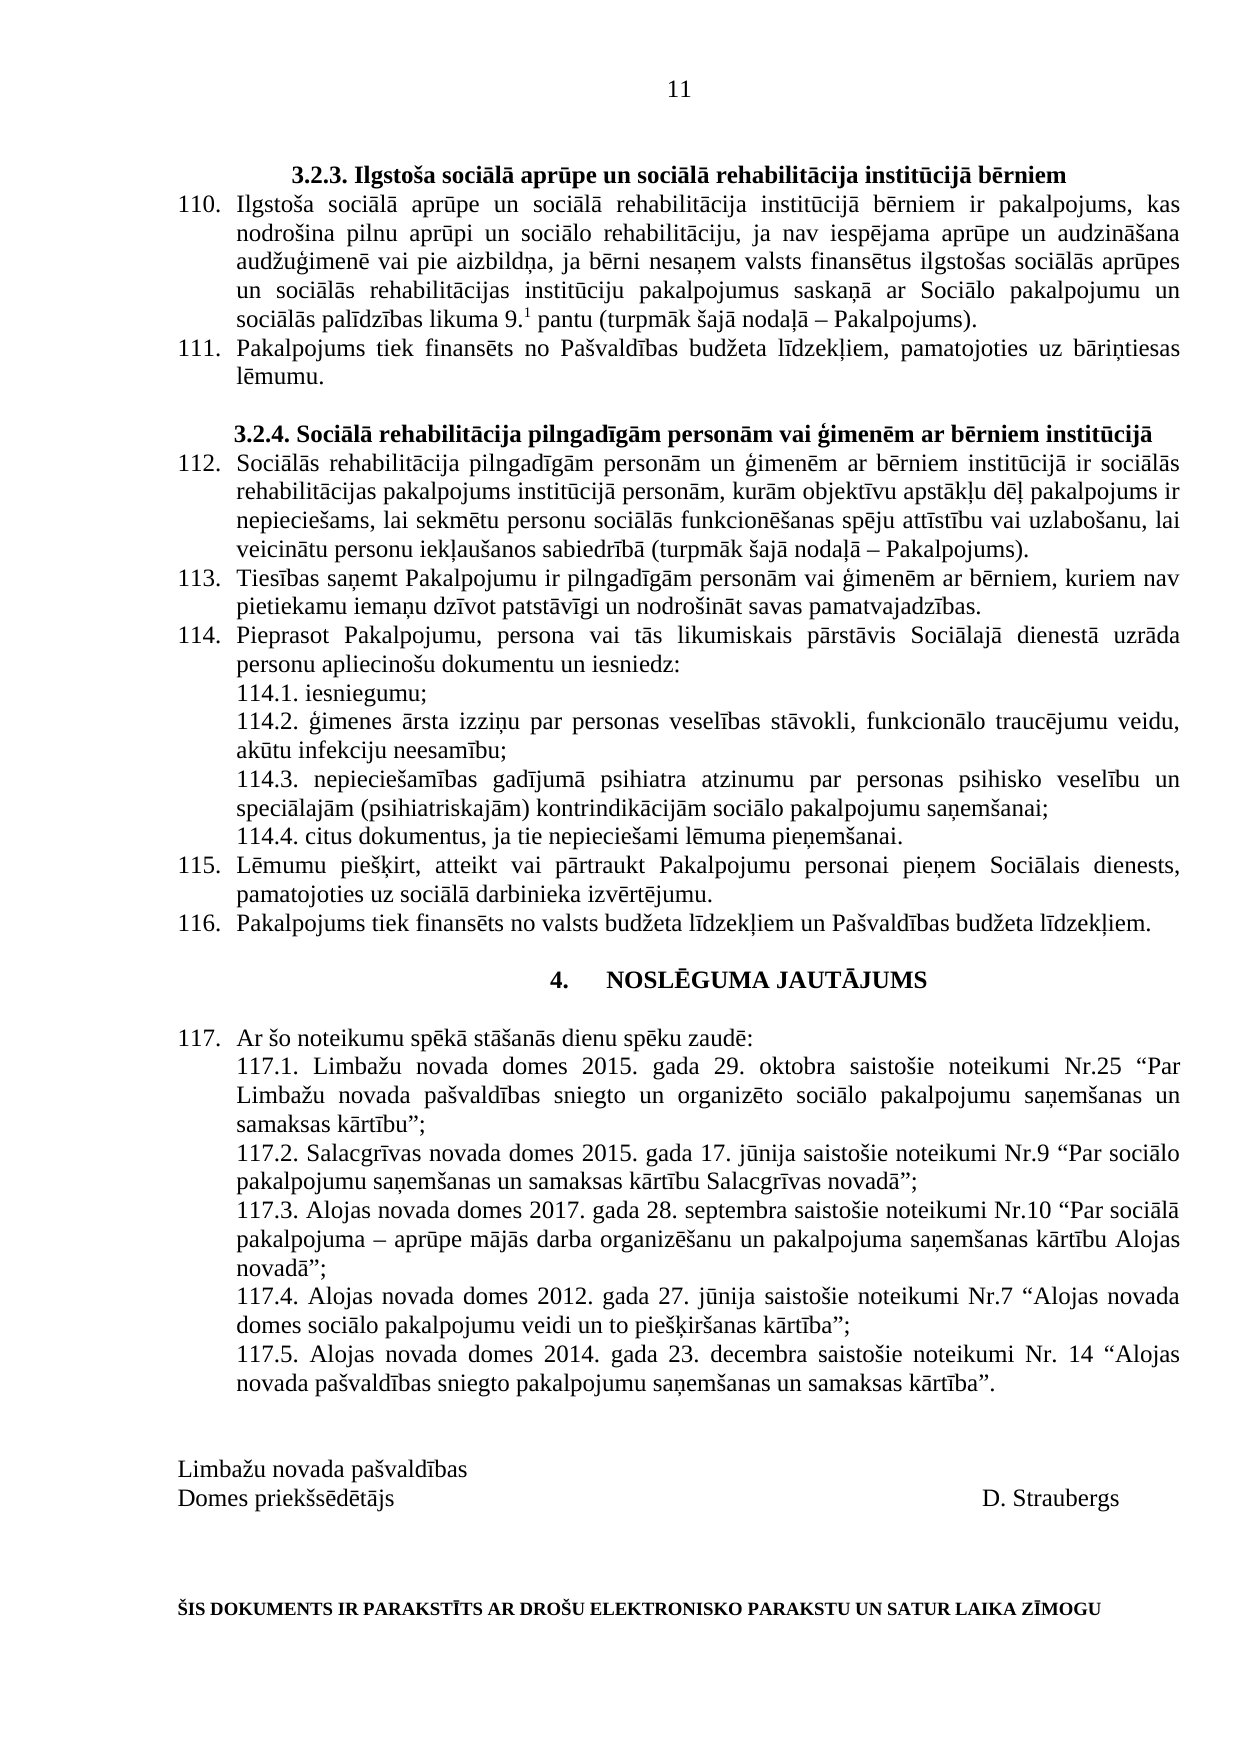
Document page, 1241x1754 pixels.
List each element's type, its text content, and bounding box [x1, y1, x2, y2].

text Limbažu novada pašvaldības [177, 1454, 1181, 1483]
list Pakalpojums tiek finansēts no valsts budžeta līdzekļiem un Pašvaldības budžeta līdzekļiem. [177, 908, 1181, 936]
text 114.4. citus dokumentus, ja tie nepieciešami lēmuma pieņemšanai. [236, 821, 1181, 850]
text 3.2.3. Ilgstoša sociālā aprūpe un sociālā rehabilitācija institūcijā bērniem [177, 160, 1181, 189]
list Pieprasot Pakalpojumu, persona vai tās likumiskais pārstāvis Sociālajā dienestā uzrāda personu apliecinošu dokumentu un iesniedz: [177, 620, 1181, 678]
text 117.4. Alojas novada domes 2012. gada 27. jūnija saistošie noteikumi Nr.7 “Alojas novada domes sociālo pakalpojumu veidi un to piešķiršanas kārtība”; [236, 1281, 1181, 1339]
text 3.2.4. Sociālā rehabilitācija pilngadīgām personām vai ģimenēm ar bērniem institūcijā [206, 419, 1181, 448]
text 114.2. ģimenes ārsta izziņu par personas veselības stāvokli, funkcionālo traucējumu veidu, akūtu infekciju neesamību; [236, 706, 1181, 764]
list Pakalpojums tiek finansēts no Pašvaldības budžeta līdzekļiem, pamatojoties uz bāriņtiesas lēmumu. [177, 333, 1181, 390]
list Sociālās rehabilitācija pilngadīgām personām un ģimenēm ar bērniem institūcijā ir sociālās rehabilitācijas pakalpojums institūcijā personām, kurām objektīvu apstākļu dēļ pakalpojums ir nepieciešams, lai sekmētu personu sociālās funkcionēšanas spēju attīstību vai uzlabošanu, lai veicinātu personu iekļaušanos sabiedrībā (turpmāk šajā nodaļā – Pakalpojums). [177, 448, 1181, 563]
text Domes priekšsēdētājs D. Straubergs [177, 1483, 1181, 1511]
list Tiesības saņemt Pakalpojumu ir pilngadīgām personām vai ģimenēm ar bērniem, kuriem nav pietiekamu iemaņu dzīvot patstāvīgi un nodrošināt savas pamatvajadzības. [177, 563, 1181, 620]
text 117.5. Alojas novada domes 2014. gada 23. decembra saistošie noteikumi Nr. 14 “Alojas novada pašvaldības sniegto pakalpojumu saņemšanas un samaksas kārtība”. [236, 1339, 1181, 1396]
list Ar šo noteikumu spēkā stāšanās dienu spēku zaudē: [177, 1023, 1181, 1051]
list NOSLĒGUMA JAUTĀJUMS [315, 965, 1181, 994]
text 114.3. nepieciešamības gadījumā psihiatra atzinumu par personas psihisko veselību un speciālajām (psihiatriskajām) kontrindikācijām sociālo pakalpojumu saņemšanai; [236, 764, 1181, 821]
text 117.3. Alojas novada domes 2017. gada 28. septembra saistošie noteikumi Nr.10 “Par sociālā pakalpojuma – aprūpe mājās darba organizēšanu un pakalpojuma saņemšanas kārtību Alojas novadā”; [236, 1195, 1181, 1281]
text 117.1. Limbažu novada domes 2015. gada 29. oktobra saistošie noteikumi Nr.25 “Par Limbažu novada pašvaldības sniegto un organizēto sociālo pakalpojumu saņemšanas un samaksas kārtību”; [236, 1051, 1181, 1138]
text 114.1. iesniegumu; [236, 678, 1181, 706]
list Lēmumu piešķirt, atteikt vai pārtraukt Pakalpojumu personai pieņem Sociālais dienests, pamatojoties uz sociālā darbinieka izvērtējumu. [177, 850, 1181, 908]
text ŠIS DOKUMENTS IR PARAKSTĪTS AR DROŠU ELEKTRONISKO PARAKSTU UN SATUR LAIKA ZĪMOGU [177, 1598, 1181, 1619]
list Ilgstoša sociālā aprūpe un sociālā rehabilitācija institūcijā bērniem ir pakalpojums, kas nodrošina pilnu aprūpi un sociālo rehabilitāciju, ja nav iespējama aprūpe un audzināšana audžuģimenē vai pie aizbildņa, ja bērni nesaņem valsts finansētus ilgstošas sociālās aprūpes un sociālās rehabilitācijas institūciju pakalpojumus saskaņā ar Sociālo pakalpojumu un sociālās palīdzības likuma 9.1 pantu (turpmāk šajā nodaļā – Pakalpojums). [177, 189, 1181, 333]
text 117.2. Salacgrīvas novada domes 2015. gada 17. jūnija saistošie noteikumi Nr.9 “Par sociālo pakalpojumu saņemšanas un samaksas kārtību Salacgrīvas novadā”; [236, 1138, 1181, 1195]
